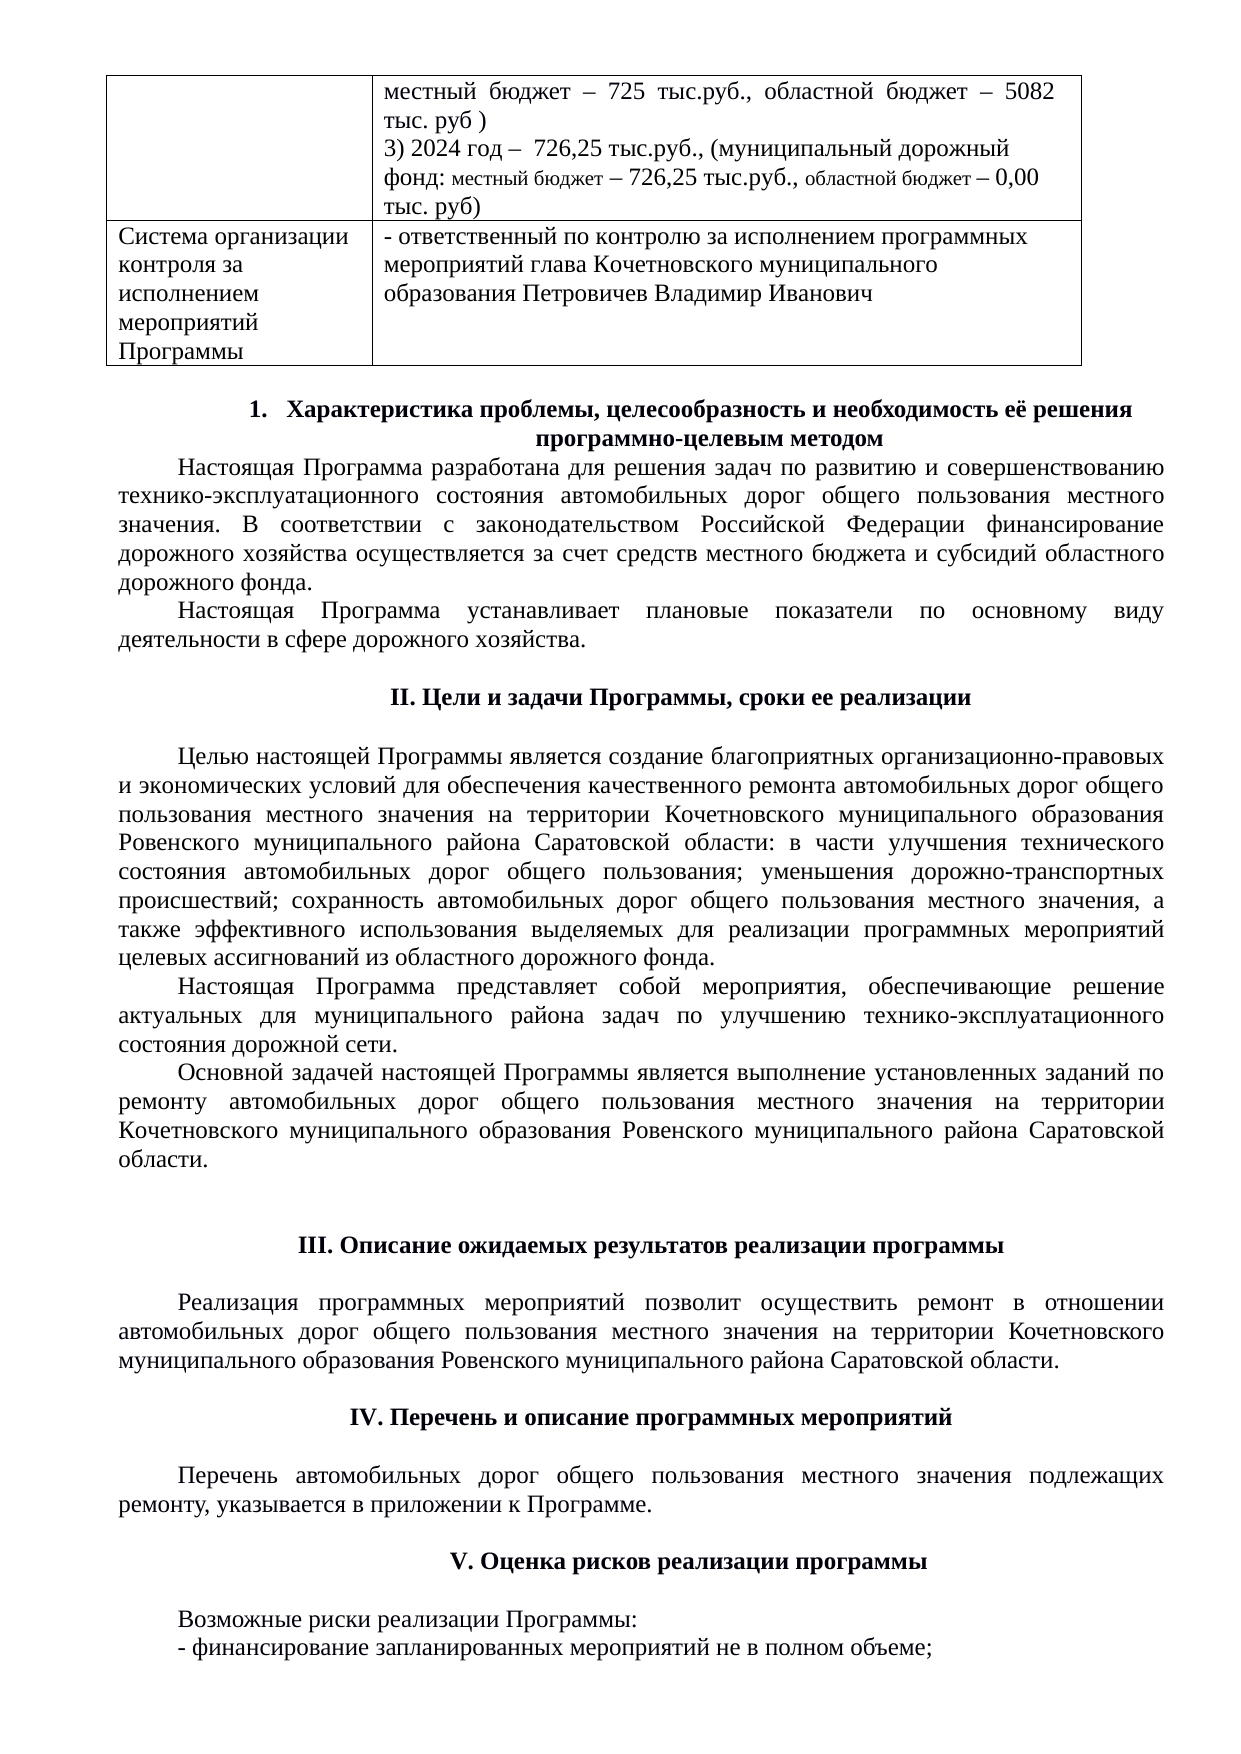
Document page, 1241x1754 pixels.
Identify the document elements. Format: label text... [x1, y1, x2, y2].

text Настоящая Программа представляет собой мероприятия, обеспечивающие решение актуальных для муниципального района задач по улучшению технико-эксплуатационного состояния дорожной сети. [118, 971, 1165, 1057]
text V. Оценка рисков реализации программы [212, 1546, 1165, 1575]
text Основной задачей настоящей Программы является выполнение установленных заданий по ремонту автомобильных дорог общего пользования местного значения на территории Кочетновского муниципального образования Ровенского муниципального района Саратовской области. [118, 1057, 1165, 1172]
text - финансирование запланированных мероприятий не в полном объеме; [118, 1632, 1165, 1661]
text Целью настоящей Программы является создание благоприятных организационно-правовых и экономических условий для обеспечения качественного ремонта автомобильных дорог общего пользования местного значения на территории Кочетновского муниципального образования Ровенского муниципального района Саратовской области: в части улучшения технического состояния автомобильных дорог общего пользования; уменьшения дорожно-транспортных происшествий; сохранность автомобильных дорог общего пользования местного значения, а также эффективного использования выделяемых для реализации программных мероприятий целевых ассигнований из областного дорожного фонда. [118, 741, 1165, 971]
text Настоящая Программа разработана для решения задач по развитию и совершенствованию технико-эксплуатационного состояния автомобильных дорог общего пользования местного значения. В соответствии с законодательством Российской Федерации финансирование дорожного хозяйства осуществляется за счет средств местного бюджета и субсидий областного дорожного фонда. [118, 452, 1165, 596]
text III. Описание ожидаемых результатов реализации программы [137, 1230, 1165, 1259]
table_cell - ответственный по контролю за исполнением программных мероприятий глава Кочетновского муниципального образования Петровичев Владимир Иванович [373, 221, 1081, 364]
text Настоящая Программа устанавливает плановые показатели по основному виду деятельности в сфере дорожного хозяйства. [118, 596, 1165, 653]
list Характеристика проблемы, целесообразность и необходимость её решения программно-целевым методом [231, 394, 1151, 452]
text IV. Перечень и описание программных мероприятий [137, 1402, 1165, 1431]
text II. Цели и задачи Программы, сроки ее реализации [137, 682, 1224, 711]
text Перечень автомобильных дорог общего пользования местного значения подлежащих ремонту, указывается в приложении к Программе. [118, 1460, 1165, 1517]
table_cell Система организации контроля за исполнением мероприятий Программы [107, 221, 372, 364]
text Реализация программных мероприятий позволит осуществить ремонт в отношении автомобильных дорог общего пользования местного значения на территории Кочетновского муниципального образования Ровенского муниципального района Саратовской области. [118, 1287, 1165, 1374]
text Возможные риски реализации Программы: [118, 1604, 1165, 1632]
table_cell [107, 76, 372, 220]
